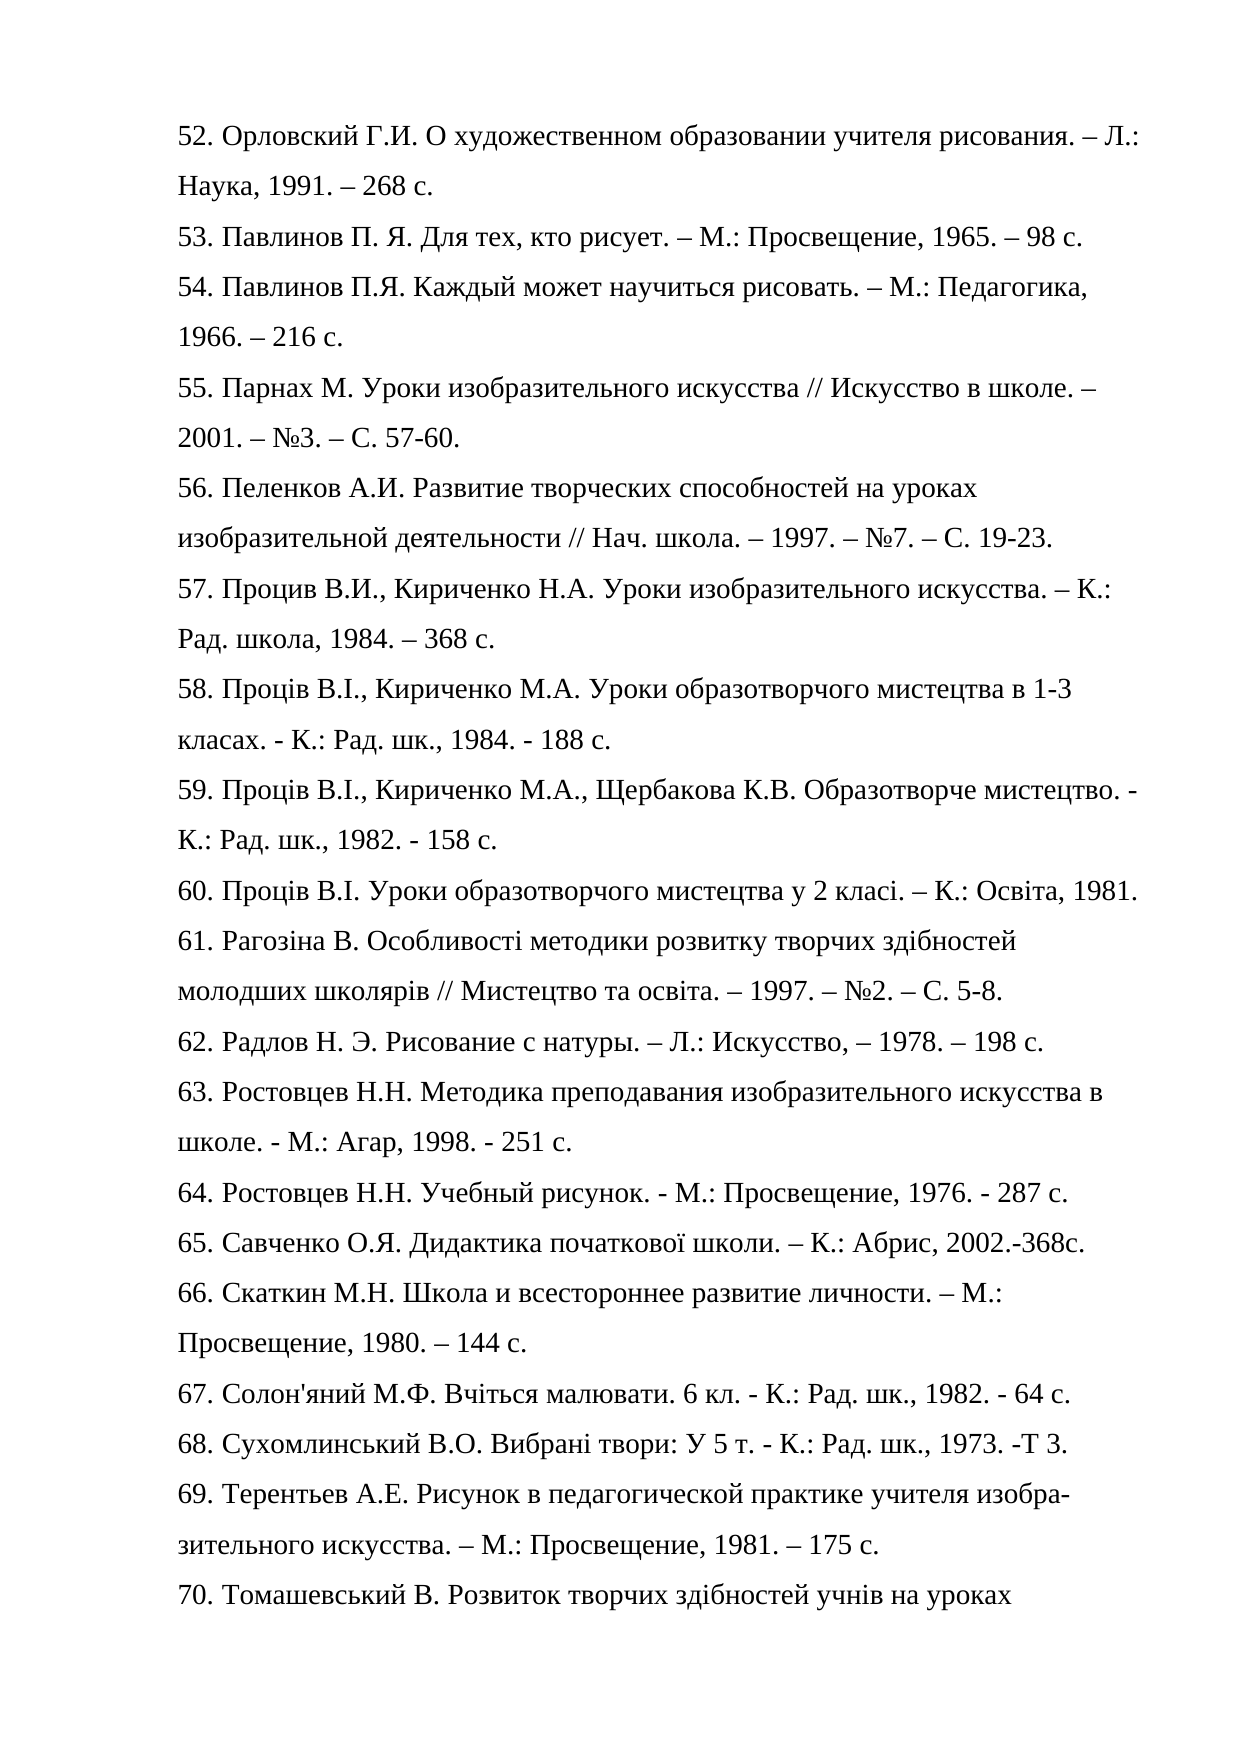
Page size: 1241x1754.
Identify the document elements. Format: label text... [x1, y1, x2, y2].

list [177, 1577, 1152, 1611]
list Скаткин М.Н. Школа и всестороннее развитие личности. – М.: Просвещение, 1980. – 144 с. [177, 1275, 1152, 1359]
list Ростовцев Н.Н. Учебный рисунок. - М.: Просвещение, 1976. - 287 с. [177, 1175, 1152, 1208]
list Терентьев А.Е. Рисунок в педагогической практике учителя изобра-зительного искусства. – М.: Просвещение, 1981. – 175 с. [177, 1477, 1152, 1560]
list Пеленков А.И. Развитие творческих способностей на уроках изобразительной деятельности // Нач. школа. – 1997. – №7. – С. 19-23. [177, 470, 1152, 554]
list Парнах М. Уроки изобразительного искусства // Искусство в школе. – 2001. – №3. – С. 57-60. [177, 370, 1152, 453]
list Проців В.І. Уроки образотворчого мистецтва у 2 класі. – К.: Освіта, 1981. [177, 873, 1152, 906]
list Процив В.И., Кириченко Н.А. Уроки изобразительного искусства. – К.: Рад. школа, 1984. – 368 с. [177, 571, 1152, 655]
list Проців В.I., Кириченко М.А., Щербакова К.В. Образотворче мистецтво. - К.: Рад. шк., 1982. - 158 с. [177, 772, 1152, 856]
list Сухомлинський В.О. Вибрані твори: У 5 т. - К.: Рад. шк., 1973. -Т 3. [177, 1426, 1152, 1460]
list Проців В.I., Кириченко М.А. Уроки образотворчого мистецтва в 1-3 класах. - К.: Рад. шк., 1984. - 188 с. [177, 672, 1152, 755]
list Орловский Г.И. О художественном образовании учителя рисования. – Л.: Наука, 1991. – 268 с. [177, 118, 1152, 202]
list Ростовцев Н.Н. Методика преподавания изобразительного искусства в школе. - М.: Агар, 1998. - 251 с. [177, 1074, 1152, 1158]
list Рагозіна В. Особливості методики розвитку творчих здібностей молодших школярів // Мистецтво та освіта. – 1997. – №2. – С. 5-8. [177, 923, 1152, 1007]
list Савченко О.Я. Дидактика початкової школи. – К.: Абрис, 2002.-368с. [177, 1225, 1152, 1258]
list Радлов Н. Э. Рисование с натуры. – Л.: Искусство, – 1978. – 198 с. [177, 1024, 1152, 1057]
list Солон'яний М.Ф. Вчіться малювати. 6 кл. - К.: Рад. шк., 1982. - 64 с. [177, 1376, 1152, 1409]
list Павлинов П. Я. Для тех, кто рисует. – М.: Просвещение, 1965. – 98 с. [177, 219, 1152, 252]
list Павлинов П.Я. Каждый может научиться рисовать. – М.: Педагогика, 1966. – 216 с. [177, 269, 1152, 353]
